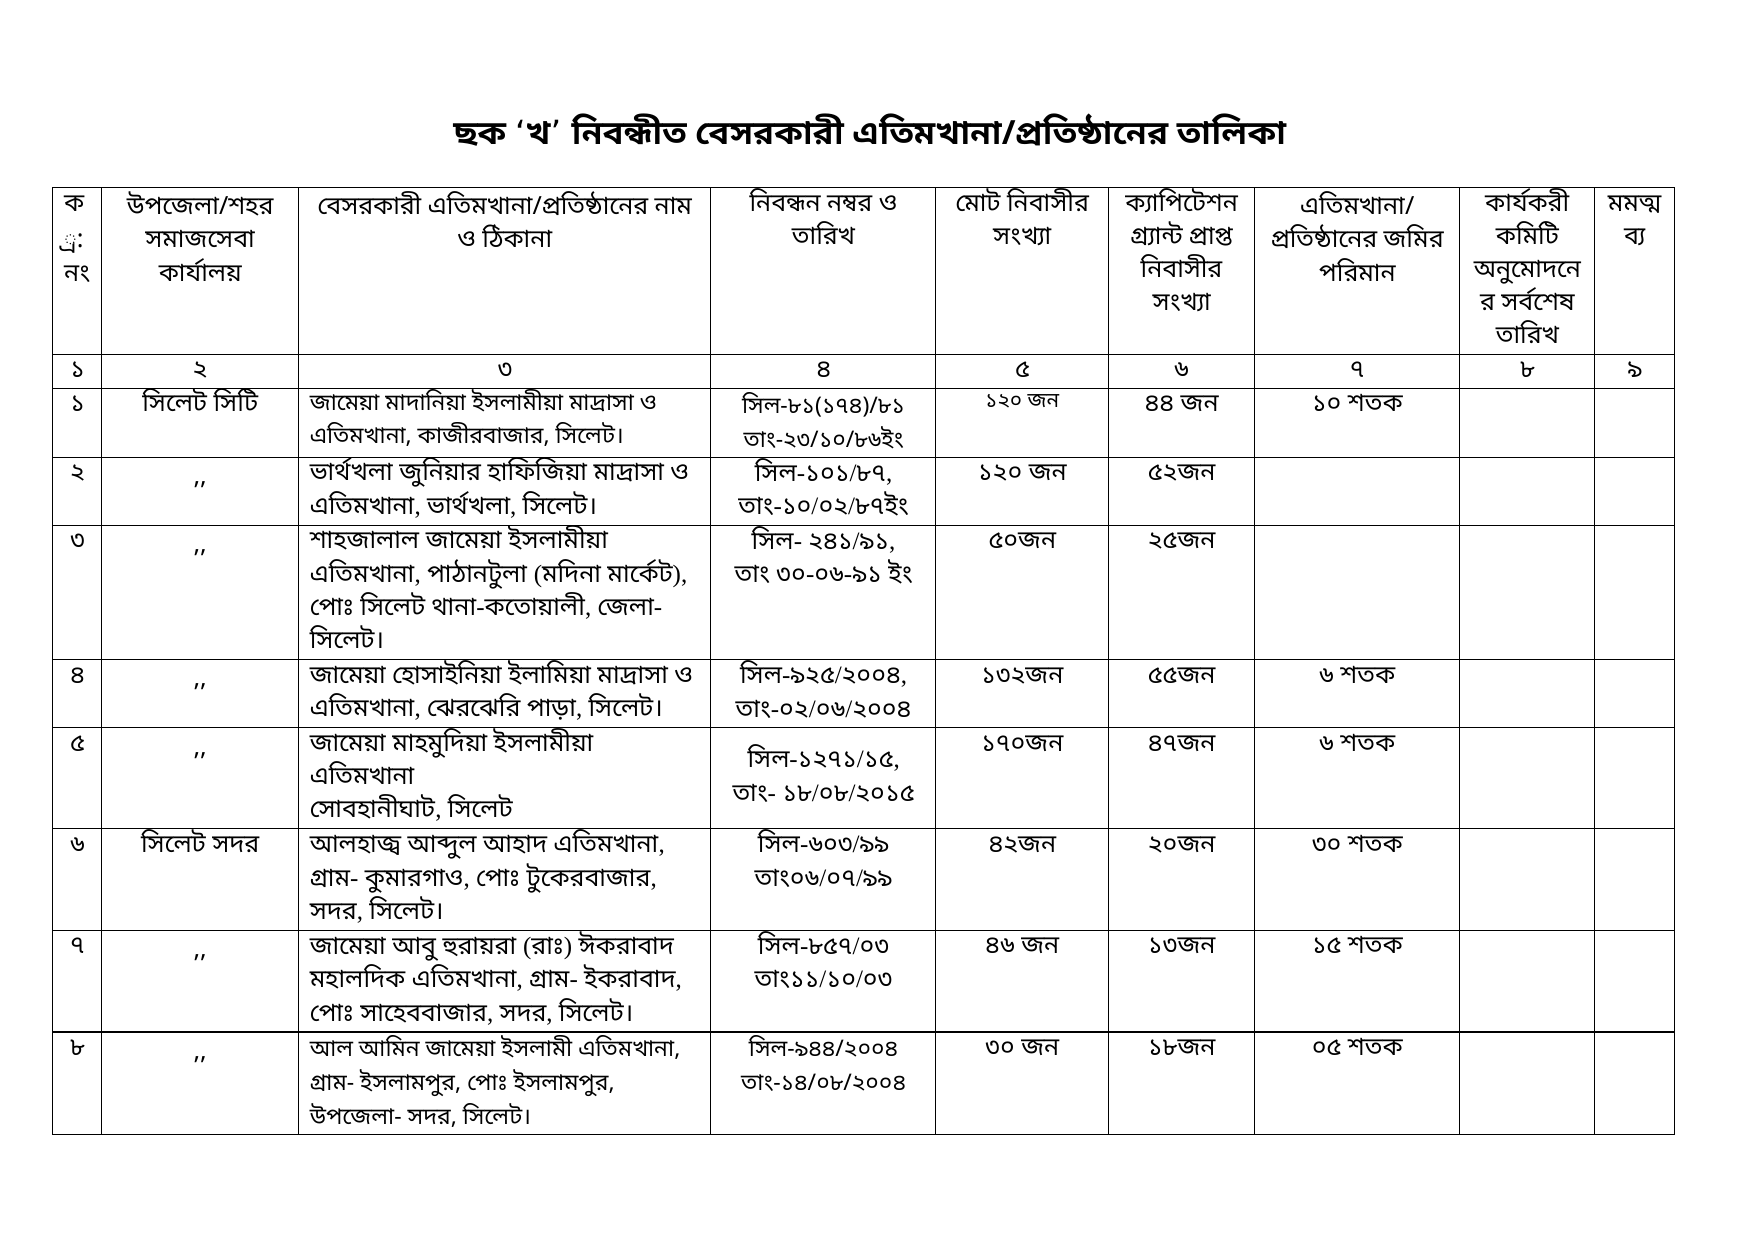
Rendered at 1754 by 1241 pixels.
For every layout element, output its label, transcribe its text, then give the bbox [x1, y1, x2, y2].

table_header কার্যকরী কমিটি অনুমোদনের সর্বশেষ তারিখ [1460, 188, 1594, 354]
table_cell ৮ [53, 1033, 101, 1134]
table_cell আল আমিন জামেয়া ইসলামী এতিমখানা, গ্রাম- ইসলামপুর, পোঃ ইসলামপুর, উপজেলা- সদর, সিলেট। [299, 1033, 710, 1134]
table_cell সিল-৯৪৪/২০০৪ তাং-১৪/০৮/২০০৪ [711, 1033, 935, 1134]
table_header এতিমখানা/প্রতিষ্ঠানের জমির পরিমান [1255, 188, 1459, 354]
table_cell ৫ [936, 355, 1108, 388]
table_cell সিল- ২৪১/৯১, তাং ৩০-০৬-৯১ ইং [711, 526, 935, 659]
table_cell ১৭০জন [936, 728, 1108, 828]
table_cell ,, [102, 526, 298, 659]
table_cell ১২০ জন [936, 458, 1108, 525]
table_cell ৬ [1109, 355, 1254, 388]
table_cell ,, [102, 458, 298, 525]
table_cell ১ [53, 389, 101, 457]
table_cell সিল-১২৭১/১৫, তাং- ১৮/০৮/২০১৫ [711, 728, 935, 828]
table_cell ৫২জন [1109, 458, 1254, 525]
table_cell [1460, 458, 1594, 525]
table_cell ৫৫জন [1109, 660, 1254, 727]
table_cell ১৩জন [1109, 931, 1254, 1031]
table_cell [1595, 660, 1674, 727]
table_cell ২০জন [1109, 829, 1254, 930]
table_cell [1460, 931, 1594, 1031]
table_header বেসরকারী এতিমখানা/প্রতিষ্ঠানের নাম ও ঠিকানা [299, 188, 710, 354]
table_cell সিলেট সদর [102, 829, 298, 930]
table_header ক্র: নং [53, 188, 101, 354]
table_cell ৪ [53, 660, 101, 727]
table_cell [1460, 389, 1594, 457]
table_cell ১৮জন [1109, 1033, 1254, 1134]
table_cell শাহজালাল জামেয়া ইসলামীয়া এতিমখানা, পাঠানটুলা (মদিনা মার্কেট), পোঃ সিলেট থানা-কতোয়ালী, জেলা-সিলেট। [299, 526, 710, 659]
table_cell ১০ শতক [1255, 389, 1459, 457]
text ছক ‘খ’ নিবন্ধীত বেসরকারী এতিমখানা/প্রতিষ্ঠানের তালিকা [75, 109, 1664, 158]
table_header ক্যাপিটেশন গ্র্যান্ট প্রাপ্ত নিবাসীর সংখ্যা [1109, 188, 1254, 354]
table_cell ৪৬ জন [936, 931, 1108, 1031]
table_cell [1460, 526, 1594, 659]
table_cell ৬ [53, 829, 101, 930]
table_cell [1595, 458, 1674, 525]
table_cell ৬ শতক [1255, 728, 1459, 828]
table_cell ,, [102, 660, 298, 727]
table_header উপজেলা/শহর সমাজসেবা কার্যালয় [102, 188, 298, 354]
table_header মোট নিবাসীর সংখ্যা [936, 188, 1108, 354]
table_cell ৩০ শতক [1255, 829, 1459, 930]
table_cell জামেয়া হোসাইনিয়া ইলামিয়া মাদ্রাসা ও এতিমখানা, ঝেরঝেরি পাড়া, সিলেট। [299, 660, 710, 727]
table_cell ৩ [53, 526, 101, 659]
table_cell ,, [102, 931, 298, 1031]
table_cell জামেয়া আবু হুরায়রা (রাঃ) ঈকরাবাদ মহালদিক এতিমখানা, গ্রাম- ইকরাবাদ, পোঃ সাহেববাজার, সদর, সিলেট। [299, 931, 710, 1031]
table_cell [1595, 728, 1674, 828]
table_cell [1595, 931, 1674, 1031]
table_cell [1595, 829, 1674, 930]
table_cell ৫ [53, 728, 101, 828]
table_cell [1460, 728, 1594, 828]
table_cell ,, [102, 728, 298, 828]
table_cell ৪৪ জন [1109, 389, 1254, 457]
table_cell ভার্থখলা জুনিয়ার হাফিজিয়া মাদ্রাসা ও এতিমখানা, ভার্থখলা, সিলেট। [299, 458, 710, 525]
table_cell জামেয়া মাহমুদিয়া ইসলামীয়া এতিমখানা সোবহানীঘাট, সিলেট [299, 728, 710, 828]
table_cell ৪৭জন [1109, 728, 1254, 828]
table_cell ৪ [711, 355, 935, 388]
table_cell ২৫জন [1109, 526, 1254, 659]
table_cell ১ [53, 355, 101, 388]
table_header মমত্মব্য [1595, 188, 1674, 354]
table_cell [1255, 458, 1459, 525]
table_cell [1595, 526, 1674, 659]
table_cell সিল-৮১(১৭৪)/৮১ তাং-২৩/১০/৮৬ইং [711, 389, 935, 457]
table_cell ৩০ জন [936, 1033, 1108, 1134]
table_cell ৭ [1255, 355, 1459, 388]
table_cell ২ [53, 458, 101, 525]
table_cell সিল-৮৫৭/০৩ তাং১১/১০/০৩ [711, 931, 935, 1031]
table_cell জামেয়া মাদানিয়া ইসলামীয়া মাদ্রাসা ও এতিমখানা, কাজীরবাজার, সিলেট। [299, 389, 710, 457]
table_header নিবন্ধন নম্বর ও তারিখ [711, 188, 935, 354]
table_cell ১৩২জন [936, 660, 1108, 727]
table_cell [1255, 526, 1459, 659]
table_cell [1460, 660, 1594, 727]
table_cell [1595, 1033, 1674, 1134]
table_cell সিল-৬০৩/৯৯ তাং০৬/০৭/৯৯ [711, 829, 935, 930]
table_cell আলহাজ্ব আব্দুল আহাদ এতিমখানা, গ্রাম- কুমারগাও, পোঃ টুকেরবাজার, সদর, সিলেট। [299, 829, 710, 930]
table_cell ,, [102, 1033, 298, 1134]
table_cell ১২০ জন [936, 389, 1108, 457]
table_cell [1595, 389, 1674, 457]
table_cell ৭ [53, 931, 101, 1031]
table_cell ৬ শতক [1255, 660, 1459, 727]
table_cell ১৫ শতক [1255, 931, 1459, 1031]
table_cell [1460, 1033, 1594, 1134]
table_cell সিল-৯২৫/২০০৪, তাং-০২/০৬/২০০৪ [711, 660, 935, 727]
table_cell ০৫ শতক [1255, 1033, 1459, 1134]
table_cell ৫০জন [936, 526, 1108, 659]
table_cell ৪২জন [936, 829, 1108, 930]
table_cell সিল-১০১/৮৭, তাং-১০/০২/৮৭ইং [711, 458, 935, 525]
table_cell ২ [102, 355, 298, 388]
table_cell ৮ [1460, 355, 1594, 388]
table_cell [1460, 829, 1594, 930]
table_cell সিলেট সিটি [102, 389, 298, 457]
table_cell ৩ [299, 355, 710, 388]
table_cell ৯ [1595, 355, 1674, 388]
